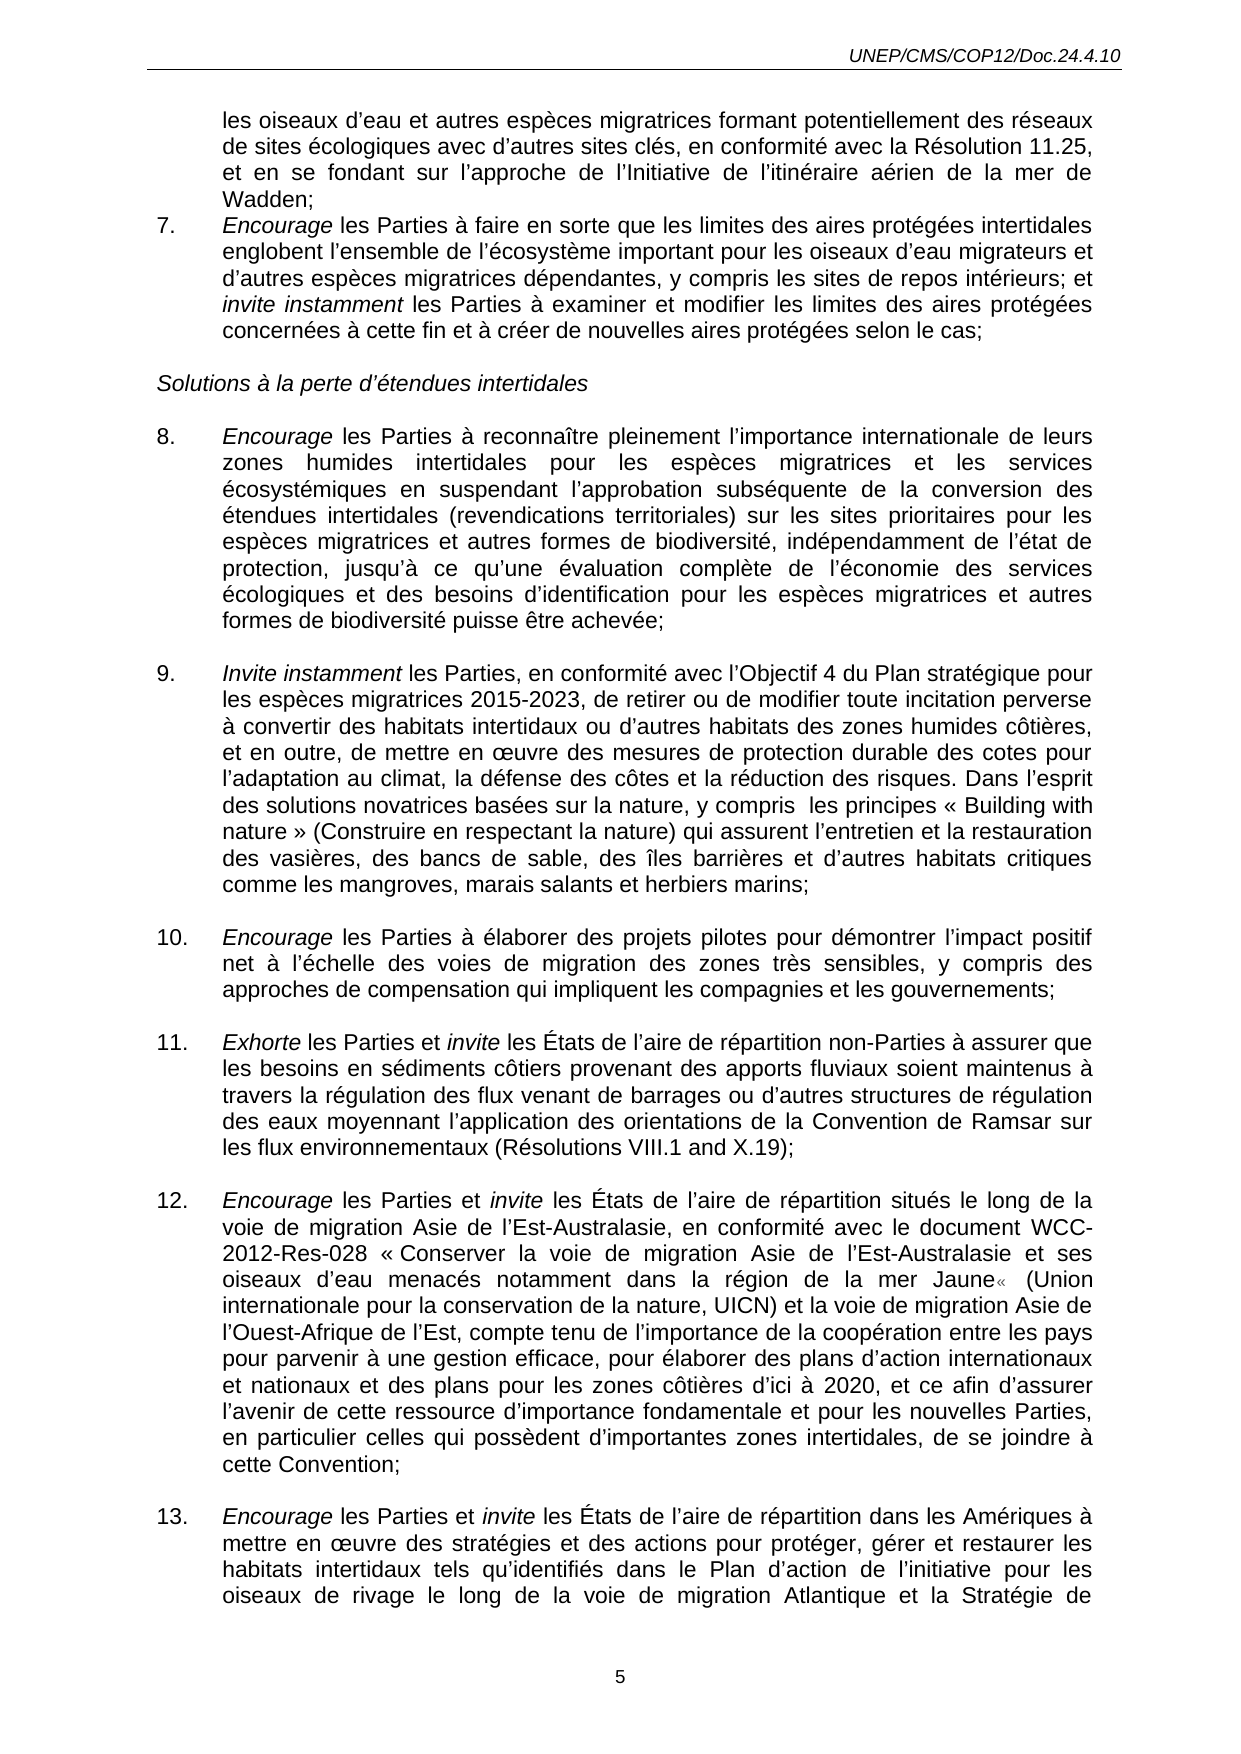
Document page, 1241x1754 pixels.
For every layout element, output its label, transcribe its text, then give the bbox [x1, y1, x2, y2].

list Exhorte les Parties et invite les États de l’aire de répartition non-Parties à assurer que les besoins en sédiments côtiers provenant des apports fluviaux soient maintenus à travers la régulation des flux venant de barrages ou d’autres structures de régulation des eaux moyennant l’application des orientations de la Convention de Ramsar sur les flux environnementaux (Résolutions VIII.1 and X.19); [156, 1027, 1093, 1161]
list Encourage les Parties à reconnaître pleinement l’importance internationale de leurs zones humides intertidales pour les espèces migratrices et les services écosystémiques en suspendant l’approbation subséquente de la conversion des étendues intertidales (revendications territoriales) sur les sites prioritaires pour les espèces migratrices et autres formes de biodiversité, indépendamment de l’état de protection, jusqu’à ce qu’une évaluation complète de l’économie des services écologiques et des besoins d’identification pour les espèces migratrices et autres formes de biodiversité puisse être achevée; [156, 421, 1093, 634]
list Encourage les Parties à faire en sorte que les limites des aires protégées intertidales englobent l’ensemble de l’écosystème important pour les oiseaux d’eau migrateurs et d’autres espèces migratrices dépendantes, y compris les sites de repos intérieurs; et invite instamment les Parties à examiner et modifier les limites des aires protégées concernées à cette fin et à créer de nouvelles aires protégées selon le cas; [156, 210, 1093, 344]
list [156, 1502, 1093, 1609]
text Solutions à la perte d’étendues intertidales [156, 368, 1093, 396]
list Encourage les Parties à élaborer des projets pilotes pour démontrer l’impact positif net à l’échelle des voies de migration des zones très sensibles, y compris des approches de compensation qui impliquent les compagnies et les gouvernements; [156, 922, 1093, 1003]
list Invite instamment les Parties, en conformité avec l’Objectif 4 du Plan stratégique pour les espèces migratrices 2015-2023, de retirer ou de modifier toute incitation perverse à convertir des habitats intertidaux ou d’autres habitats des zones humides côtières, et en outre, de mettre en œuvre des mesures de protection durable des cotes pour l’adaptation au climat, la défense des côtes et la réduction des risques. Dans l’esprit des solutions novatrices basées sur la nature, y compris les principes « Building with nature » (Construire en respectant la nature) qui assurent l’entretien et la restauration des vasières, des bancs de sable, des îles barrières et d’autres habitats critiques comme les mangroves, marais salants et herbiers marins; [156, 658, 1093, 897]
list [156, 107, 1093, 210]
list Encourage les Parties et invite les États de l’aire de répartition situés le long de la voie de migration Asie de l’Est-Australasie, en conformité avec le document WCC-2012-Res-028 « Conserver la voie de migration Asie de l’Est-Australasie et ses oiseaux d’eau menacés notamment dans la région de la mer Jaune « (Union internationale pour la conservation de la nature, UICN) et la voie de migration Asie de l’Ouest-Afrique de l’Est, compte tenu de l’importance de la coopération entre les pays pour parvenir à une gestion efficace, pour élaborer des plans d’action internationaux et nationaux et des plans pour les zones côtières d’ici à 2020, et ce afin d’assurer l’avenir de cette ressource d’importance fondamentale et pour les nouvelles Parties, en particulier celles qui possèdent d’importantes zones intertidales, de se joindre à cette Convention; [156, 1186, 1093, 1477]
